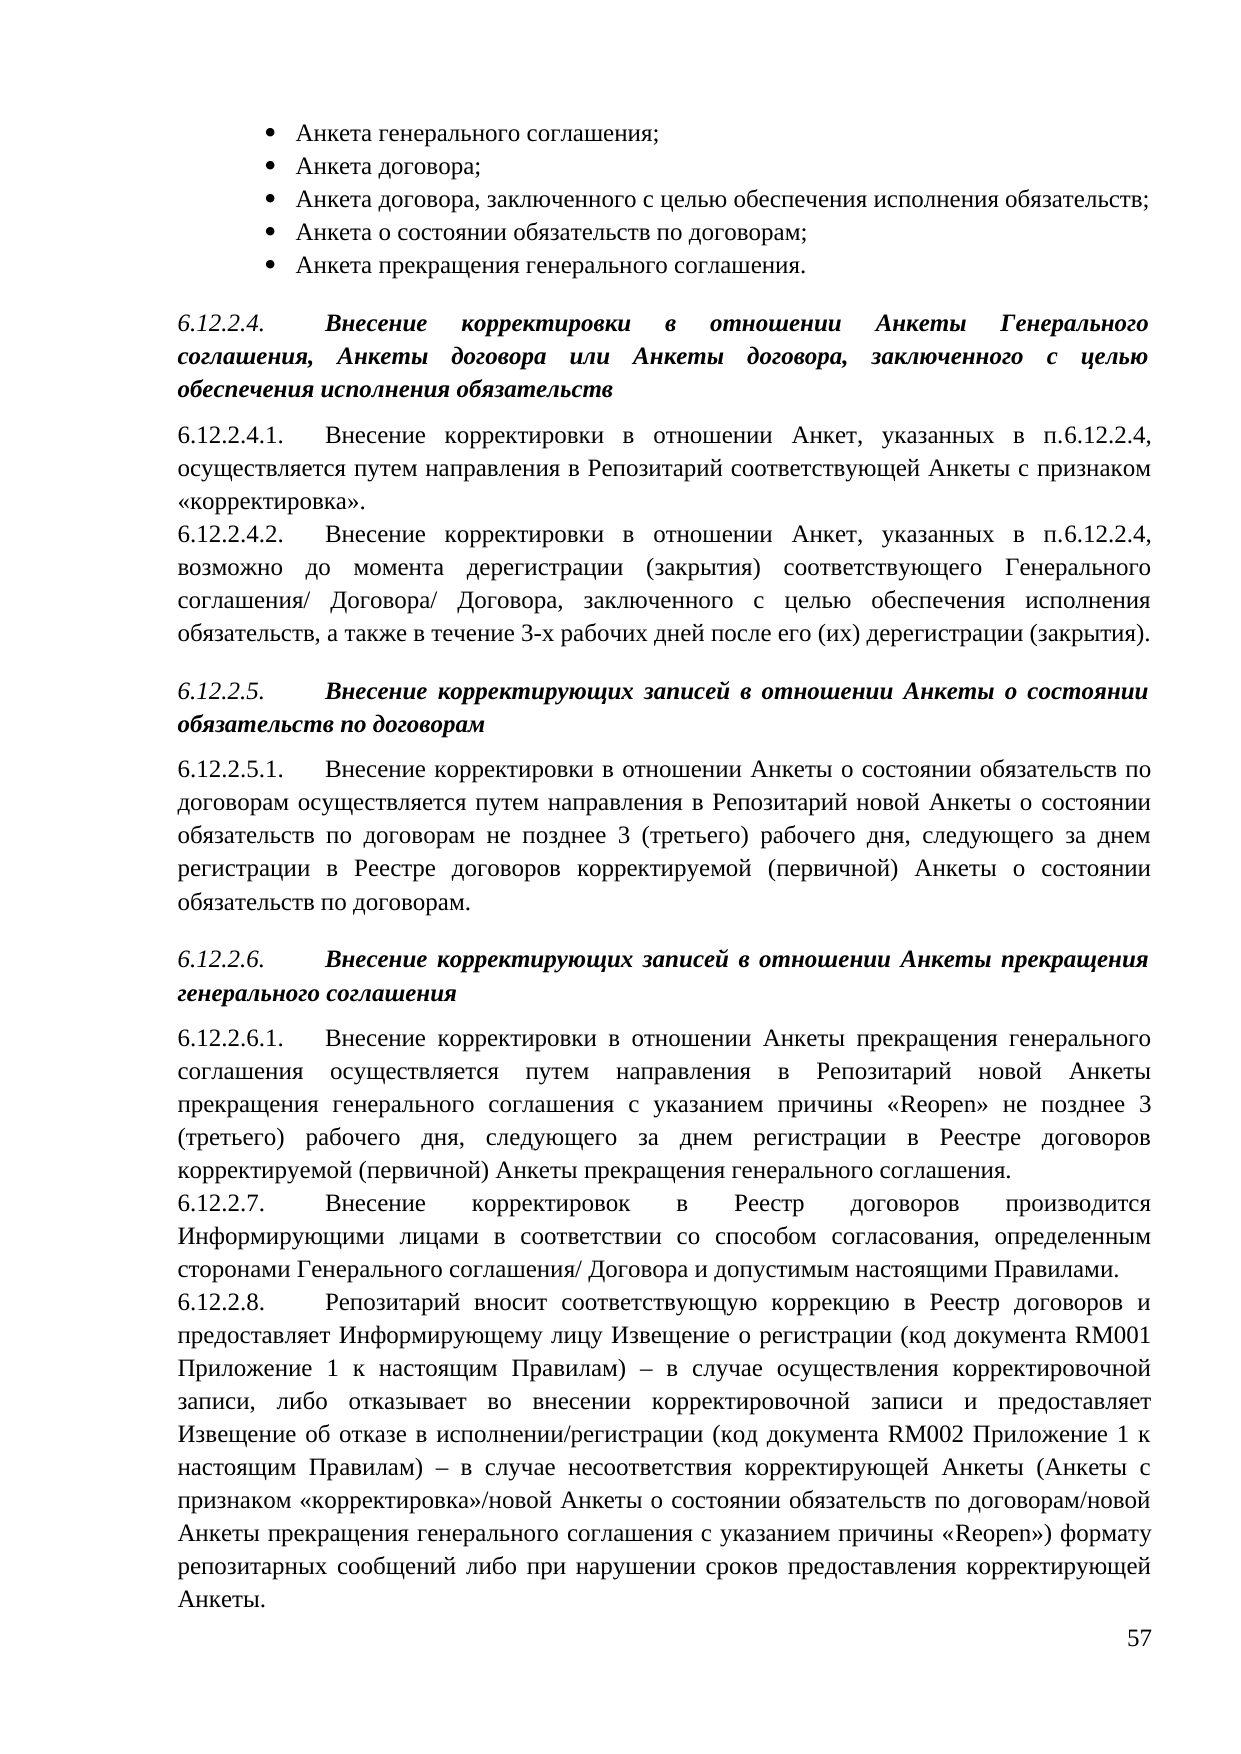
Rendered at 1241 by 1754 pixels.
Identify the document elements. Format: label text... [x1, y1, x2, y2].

list Анкета генерального соглашения; [266, 118, 1152, 147]
list Внесение корректировки в отношении Анкет, указанных в п.6.12.2.4, возможно до момента дерегистрации (закрытия) соответствующего Генерального соглашения/ Договора/ Договора, заключенного с целью обеспечения исполнения обязательств, а также в течение 3-х рабочих дней после его (их) дерегистрации (закрытия). [177, 519, 1152, 647]
list Внесение корректировки в отношении Анкеты о состоянии обязательств по договорам осуществляется путем направления в Репозитарий новой Анкеты о состоянии обязательств по договорам не позднее 3 (третьего) рабочего дня, следующего за днем регистрации в Реестре договоров корректируемой (первичной) Анкеты о состоянии обязательств по договорам. [177, 754, 1152, 915]
list Анкета о состоянии обязательств по договорам; [266, 217, 1152, 246]
list Внесение корректировок в Реестр договоров производится Информирующими лицами в соответствии со способом согласования, определенным сторонами Генерального соглашения/ Договора и допустимым настоящими Правилами. [177, 1188, 1152, 1283]
list Внесение корректирующих записей в отношении Анкеты о состоянии обязательств по договорам [177, 676, 1152, 738]
list Внесение корректировки в отношении Анкеты Генерального соглашения, Анкеты договора или Анкеты договора, заключенного с целью обеспечения исполнения обязательств [177, 308, 1152, 403]
list Анкета договора; [266, 151, 1152, 180]
list Внесение корректирующих записей в отношении Анкеты прекращения генерального соглашения [177, 944, 1152, 1006]
list Репозитарий вносит соответствующую коррекцию в Реестр договоров и предоставляет Информирующему лицу Извещение о регистрации (код документа RM001 Приложение 1 к настоящим Правилам) – в случае осуществления корректировочной записи, либо отказывает во внесении корректировочной записи и предоставляет Извещение об отказе в исполнении/регистрации (код документа RM002 Приложение 1 к настоящим Правилам) – в случае несоответствия корректирующей Анкеты (Анкеты с признаком «корректировка»/новой Анкеты о состоянии обязательств по договорам/новой Анкеты прекращения генерального соглашения с указанием причины «Reopen») формату репозитарных сообщений либо при нарушении сроков предоставления корректирующей Анкеты. [177, 1287, 1152, 1613]
list Внесение корректировки в отношении Анкет, указанных в п.6.12.2.4, осуществляется путем направления в Репозитарий соответствующей Анкеты с признаком «корректировка». [177, 420, 1152, 514]
list Внесение корректировки в отношении Анкеты прекращения генерального соглашения осуществляется путем направления в Репозитарий новой Анкеты прекращения генерального соглашения с указанием причины «Reopen» не позднее 3 (третьего) рабочего дня, следующего за днем регистрации в Реестре договоров корректируемой (первичной) Анкеты прекращения генерального соглашения. [177, 1023, 1152, 1184]
list Анкета прекращения генерального соглашения. [266, 250, 1152, 279]
list Анкета договора, заключенного с целью обеспечения исполнения обязательств; [266, 184, 1152, 213]
